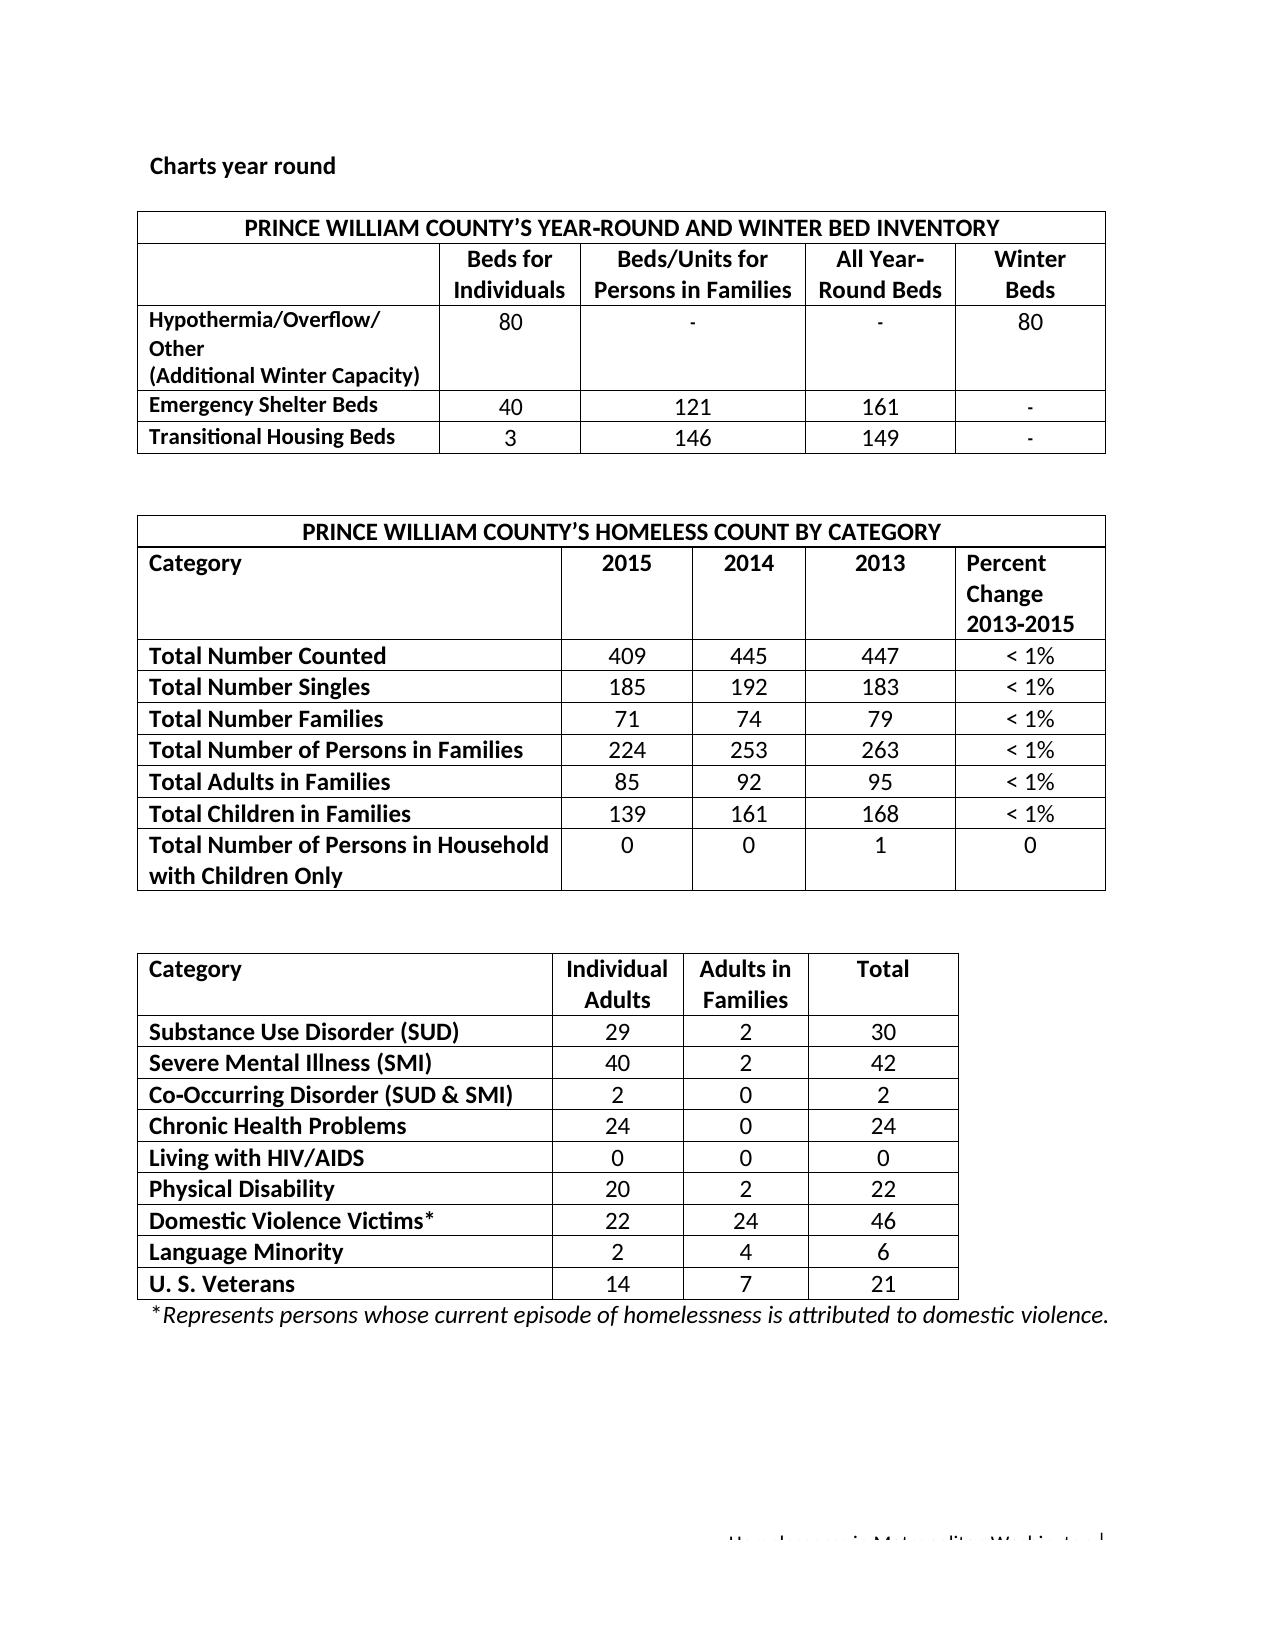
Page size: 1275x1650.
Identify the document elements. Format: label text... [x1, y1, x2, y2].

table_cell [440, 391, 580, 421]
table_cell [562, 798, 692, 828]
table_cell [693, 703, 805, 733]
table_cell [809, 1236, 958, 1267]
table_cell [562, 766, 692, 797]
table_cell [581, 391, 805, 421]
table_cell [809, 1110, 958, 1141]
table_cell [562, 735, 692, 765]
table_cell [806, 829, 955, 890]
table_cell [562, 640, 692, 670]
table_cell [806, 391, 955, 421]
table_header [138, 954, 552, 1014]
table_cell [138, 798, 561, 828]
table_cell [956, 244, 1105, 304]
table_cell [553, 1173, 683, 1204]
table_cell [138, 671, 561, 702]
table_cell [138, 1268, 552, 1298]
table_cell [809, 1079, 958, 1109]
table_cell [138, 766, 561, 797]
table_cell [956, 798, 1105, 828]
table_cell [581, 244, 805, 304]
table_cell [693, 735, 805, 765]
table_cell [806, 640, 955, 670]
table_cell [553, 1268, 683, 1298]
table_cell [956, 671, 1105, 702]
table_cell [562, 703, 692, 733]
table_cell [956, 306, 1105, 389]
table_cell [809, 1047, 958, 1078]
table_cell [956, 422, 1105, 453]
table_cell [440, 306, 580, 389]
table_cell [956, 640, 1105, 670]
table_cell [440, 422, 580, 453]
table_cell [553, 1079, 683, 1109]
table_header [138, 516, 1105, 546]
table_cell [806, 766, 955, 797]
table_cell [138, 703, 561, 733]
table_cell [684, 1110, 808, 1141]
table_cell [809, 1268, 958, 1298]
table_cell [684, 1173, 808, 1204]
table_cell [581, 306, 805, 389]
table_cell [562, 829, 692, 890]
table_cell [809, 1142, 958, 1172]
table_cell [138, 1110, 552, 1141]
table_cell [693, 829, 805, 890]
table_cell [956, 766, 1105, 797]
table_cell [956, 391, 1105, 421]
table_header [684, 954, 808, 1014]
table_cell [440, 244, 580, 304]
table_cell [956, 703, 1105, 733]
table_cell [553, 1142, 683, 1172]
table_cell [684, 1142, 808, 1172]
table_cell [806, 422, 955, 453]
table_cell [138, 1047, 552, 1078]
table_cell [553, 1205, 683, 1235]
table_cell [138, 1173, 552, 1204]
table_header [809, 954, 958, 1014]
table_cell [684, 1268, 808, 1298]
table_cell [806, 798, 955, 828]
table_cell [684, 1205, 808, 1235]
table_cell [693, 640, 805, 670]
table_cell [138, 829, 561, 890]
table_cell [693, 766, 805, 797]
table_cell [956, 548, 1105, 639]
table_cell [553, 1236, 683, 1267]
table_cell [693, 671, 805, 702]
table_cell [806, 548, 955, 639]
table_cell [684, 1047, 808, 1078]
text *Represents persons whose current episode of homelessness is attributed to domestic violence. [150, 1299, 1137, 1330]
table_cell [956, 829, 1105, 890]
subtitle Charts year round [150, 150, 1137, 180]
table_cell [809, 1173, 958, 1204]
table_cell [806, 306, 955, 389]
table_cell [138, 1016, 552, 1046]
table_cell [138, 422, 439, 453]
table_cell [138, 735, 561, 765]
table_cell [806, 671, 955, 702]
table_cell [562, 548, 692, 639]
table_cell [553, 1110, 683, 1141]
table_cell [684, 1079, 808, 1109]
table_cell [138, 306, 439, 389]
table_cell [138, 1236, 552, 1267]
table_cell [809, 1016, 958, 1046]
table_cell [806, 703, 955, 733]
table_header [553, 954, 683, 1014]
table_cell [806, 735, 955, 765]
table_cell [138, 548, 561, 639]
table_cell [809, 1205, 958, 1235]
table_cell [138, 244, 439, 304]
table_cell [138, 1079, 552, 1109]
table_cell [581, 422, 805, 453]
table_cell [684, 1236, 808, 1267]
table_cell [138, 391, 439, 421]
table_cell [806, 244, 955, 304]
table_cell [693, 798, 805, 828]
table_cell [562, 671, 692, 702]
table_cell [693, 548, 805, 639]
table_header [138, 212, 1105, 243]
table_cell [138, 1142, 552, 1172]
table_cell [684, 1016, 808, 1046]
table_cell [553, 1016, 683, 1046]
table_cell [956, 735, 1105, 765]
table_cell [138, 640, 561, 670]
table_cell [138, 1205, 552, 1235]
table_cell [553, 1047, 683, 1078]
